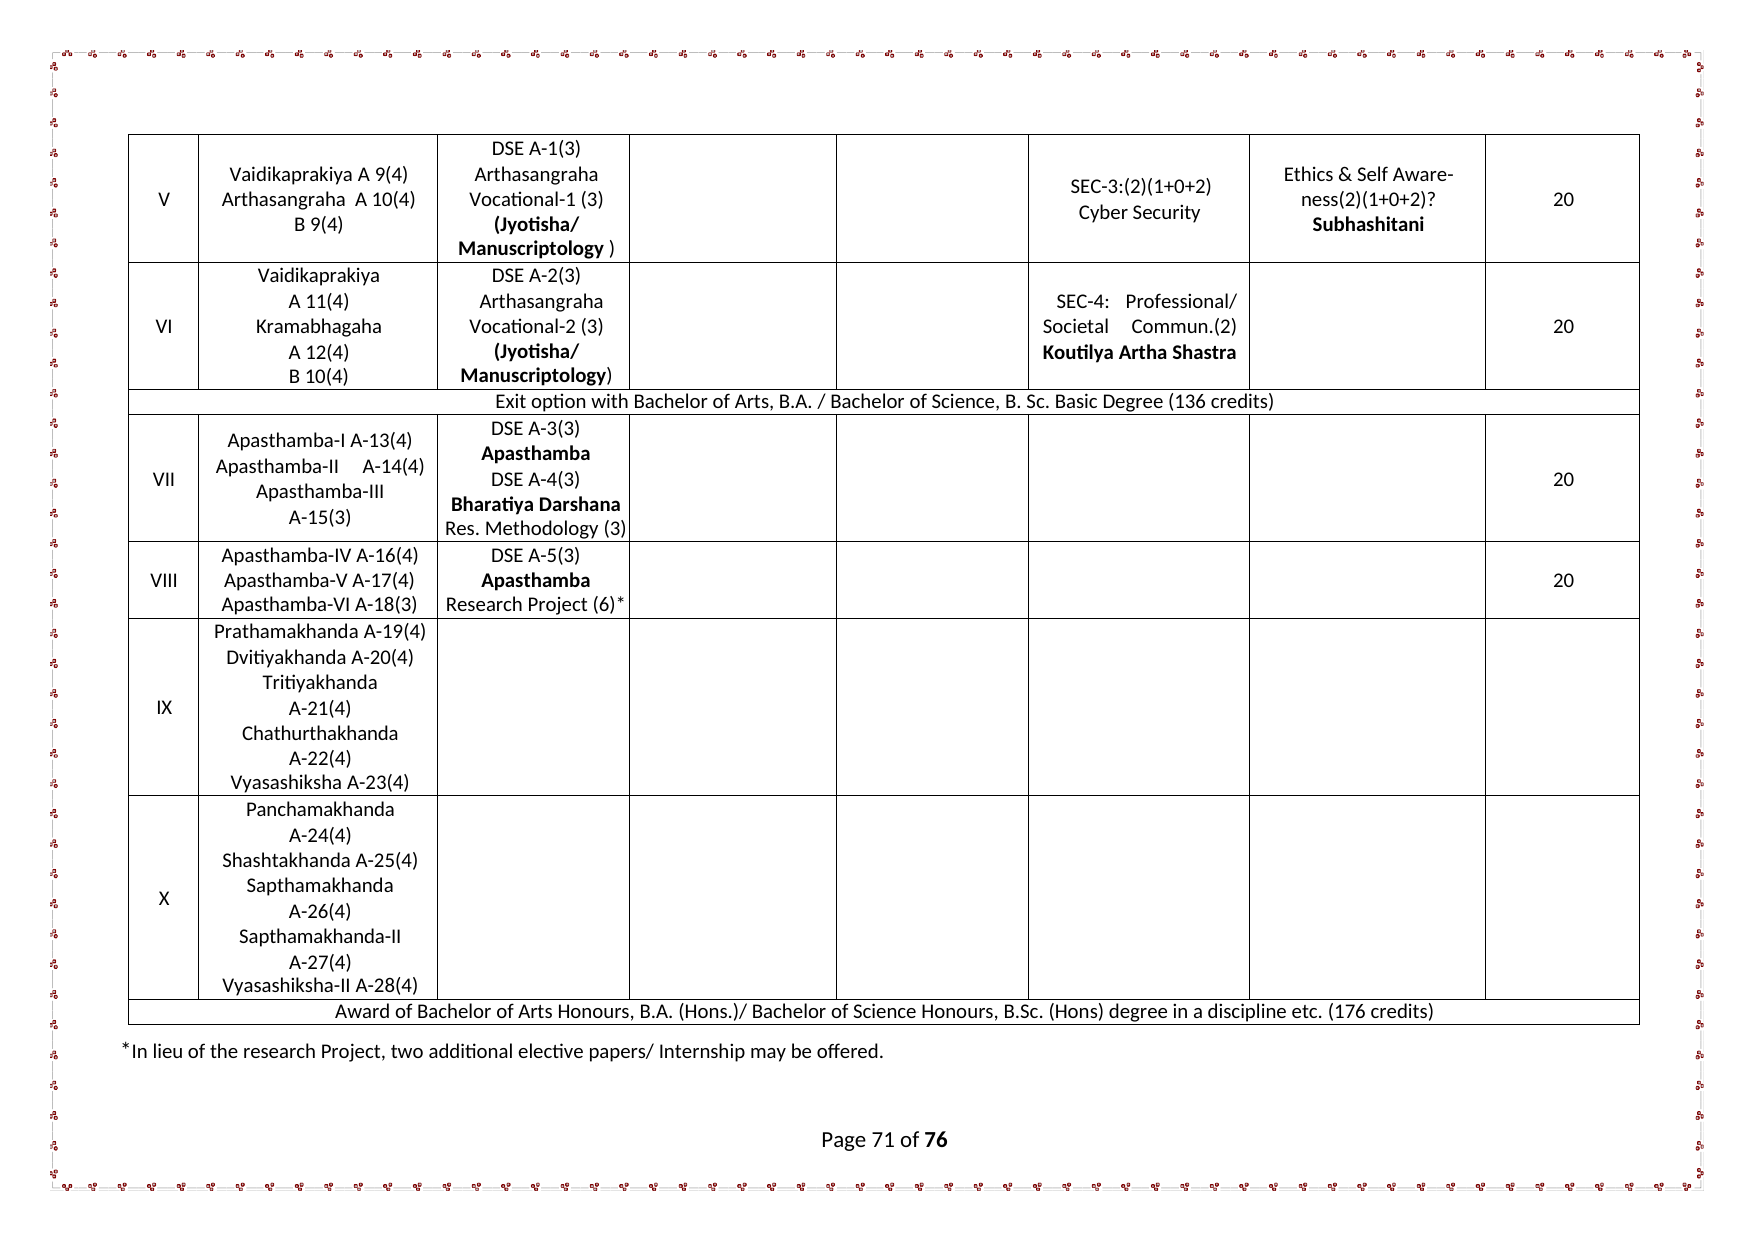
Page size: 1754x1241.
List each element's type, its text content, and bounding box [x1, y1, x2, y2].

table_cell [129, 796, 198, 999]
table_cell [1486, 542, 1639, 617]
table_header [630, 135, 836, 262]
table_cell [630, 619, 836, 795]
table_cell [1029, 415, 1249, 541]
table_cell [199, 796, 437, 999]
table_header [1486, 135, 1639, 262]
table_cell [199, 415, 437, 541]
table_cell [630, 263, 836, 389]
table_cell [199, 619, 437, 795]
text *In lieu of the research Project, two additional elective papers/ Internship may be offered. [120, 1036, 1652, 1064]
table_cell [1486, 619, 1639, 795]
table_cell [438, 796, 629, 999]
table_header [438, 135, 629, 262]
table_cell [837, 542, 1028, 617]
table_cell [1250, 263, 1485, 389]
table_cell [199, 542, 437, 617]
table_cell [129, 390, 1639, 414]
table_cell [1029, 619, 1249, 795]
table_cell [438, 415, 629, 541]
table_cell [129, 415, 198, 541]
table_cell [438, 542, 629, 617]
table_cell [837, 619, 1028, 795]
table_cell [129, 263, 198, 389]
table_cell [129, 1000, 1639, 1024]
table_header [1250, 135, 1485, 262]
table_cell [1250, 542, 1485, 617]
picture [50, 50, 1704, 1191]
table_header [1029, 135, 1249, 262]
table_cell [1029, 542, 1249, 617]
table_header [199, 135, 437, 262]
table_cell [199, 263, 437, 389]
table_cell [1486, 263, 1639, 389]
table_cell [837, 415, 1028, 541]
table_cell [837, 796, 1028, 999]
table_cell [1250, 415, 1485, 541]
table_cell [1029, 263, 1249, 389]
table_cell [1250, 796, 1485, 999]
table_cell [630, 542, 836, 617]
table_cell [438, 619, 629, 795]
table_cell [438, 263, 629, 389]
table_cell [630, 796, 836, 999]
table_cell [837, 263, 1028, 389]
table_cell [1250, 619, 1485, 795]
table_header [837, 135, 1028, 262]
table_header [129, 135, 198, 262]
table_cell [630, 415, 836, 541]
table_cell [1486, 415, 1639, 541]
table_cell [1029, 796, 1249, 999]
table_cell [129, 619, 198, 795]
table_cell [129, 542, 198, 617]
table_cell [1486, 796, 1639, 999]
